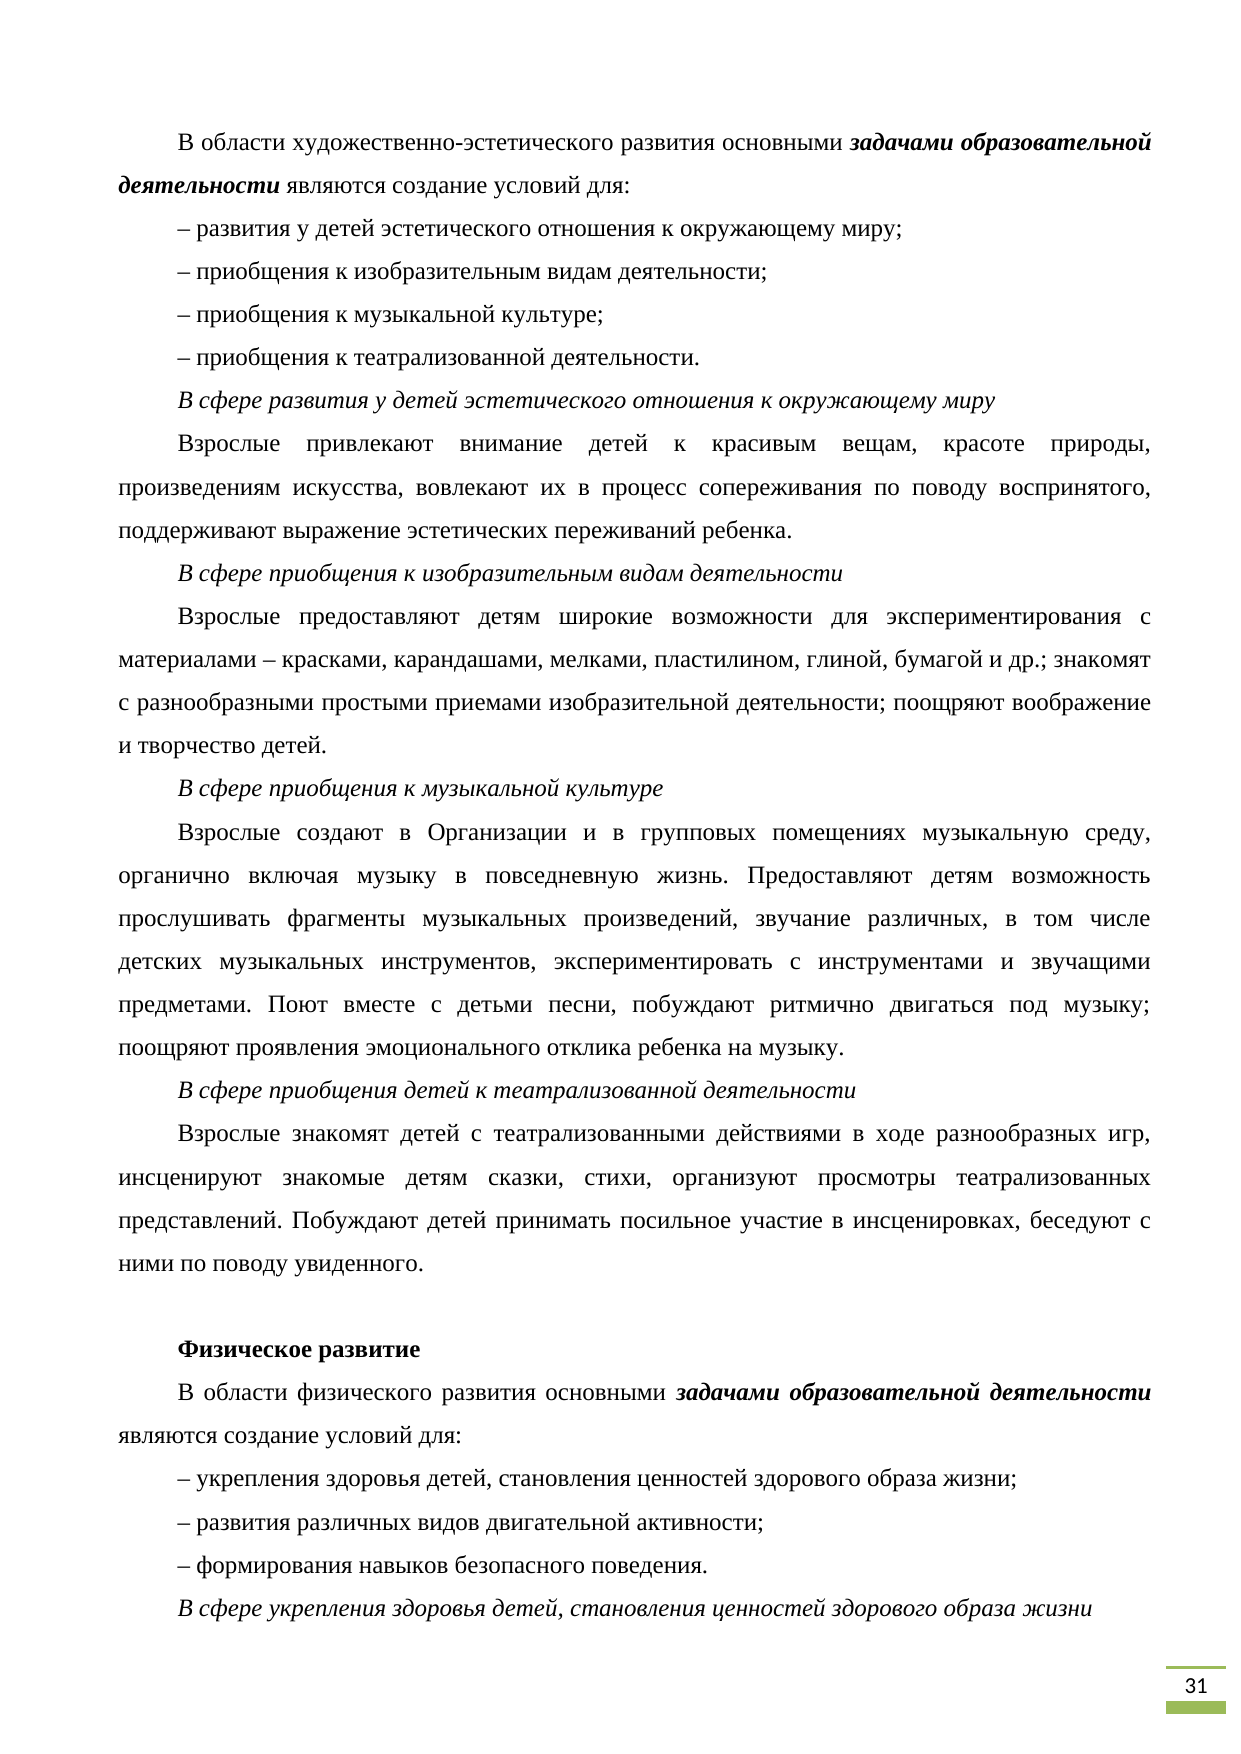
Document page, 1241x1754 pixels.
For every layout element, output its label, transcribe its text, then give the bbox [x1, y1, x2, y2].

text – приобщения к театрализованной деятельности. [118, 342, 1152, 371]
text В области физического развития основными задачами образовательной деятельности являются создание условий для: [118, 1377, 1152, 1449]
text – приобщения к изобразительным видам деятельности; [118, 256, 1152, 285]
text В области художественно-эстетического развития основными задачами образовательной деятельности являются создание условий для: [118, 127, 1152, 198]
text Взрослые создают в Организации и в групповых помещениях музыкальную среду, органично включая музыку в повседневную жизнь. Предоставляют детям возможность прослушивать фрагменты музыкальных произведений, звучание различных, в том числе детских музыкальных инструментов, экспериментировать с инструментами и звучащими предметами. Поют вместе с детьми песни, побуждают ритмично двигаться под музыку; поощряют проявления эмоционального отклика ребенка на музыку. [118, 817, 1152, 1061]
text Взрослые привлекают внимание детей к красивым вещам, красоте природы, произведениям искусства, вовлекают их в процесс сопереживания по поводу воспринятого, поддерживают выражение эстетических переживаний ребенка. [118, 428, 1152, 543]
text В сфере приобщения к изобразительным видам деятельности [118, 558, 1152, 587]
text В сфере приобщения детей к театрализованной деятельности [118, 1075, 1152, 1104]
text В сфере приобщения к музыкальной культуре [118, 773, 1152, 802]
text Взрослые знакомят детей с театрализованными действиями в ходе разнообразных игр, инсценируют знакомые детям сказки, стихи, организуют просмотры театрализованных представлений. Побуждают детей принимать посильное участие в инсценировках, беседуют с ними по поводу увиденного. [118, 1118, 1152, 1277]
text – приобщения к музыкальной культуре; [118, 299, 1152, 328]
text Физическое развитие [118, 1334, 1152, 1363]
text Взрослые предоставляют детям широкие возможности для экспериментирования с материалами – красками, карандашами, мелками, пластилином, глиной, бумагой и др.; знакомят с разнообразными простыми приемами изобразительной деятельности; поощряют воображение и творчество детей. [118, 601, 1152, 759]
text – развития у детей эстетического отношения к окружающему миру; [118, 213, 1152, 242]
text – развития различных видов двигательной активности; [118, 1507, 1152, 1535]
text – укрепления здоровья детей, становления ценностей здорового образа жизни; [118, 1463, 1152, 1492]
text В сфере укрепления здоровья детей, становления ценностей здорового образа жизни [118, 1593, 1152, 1622]
text В сфере развития у детей эстетического отношения к окружающему миру [118, 385, 1152, 414]
text – формирования навыков безопасного поведения. [118, 1550, 1152, 1578]
